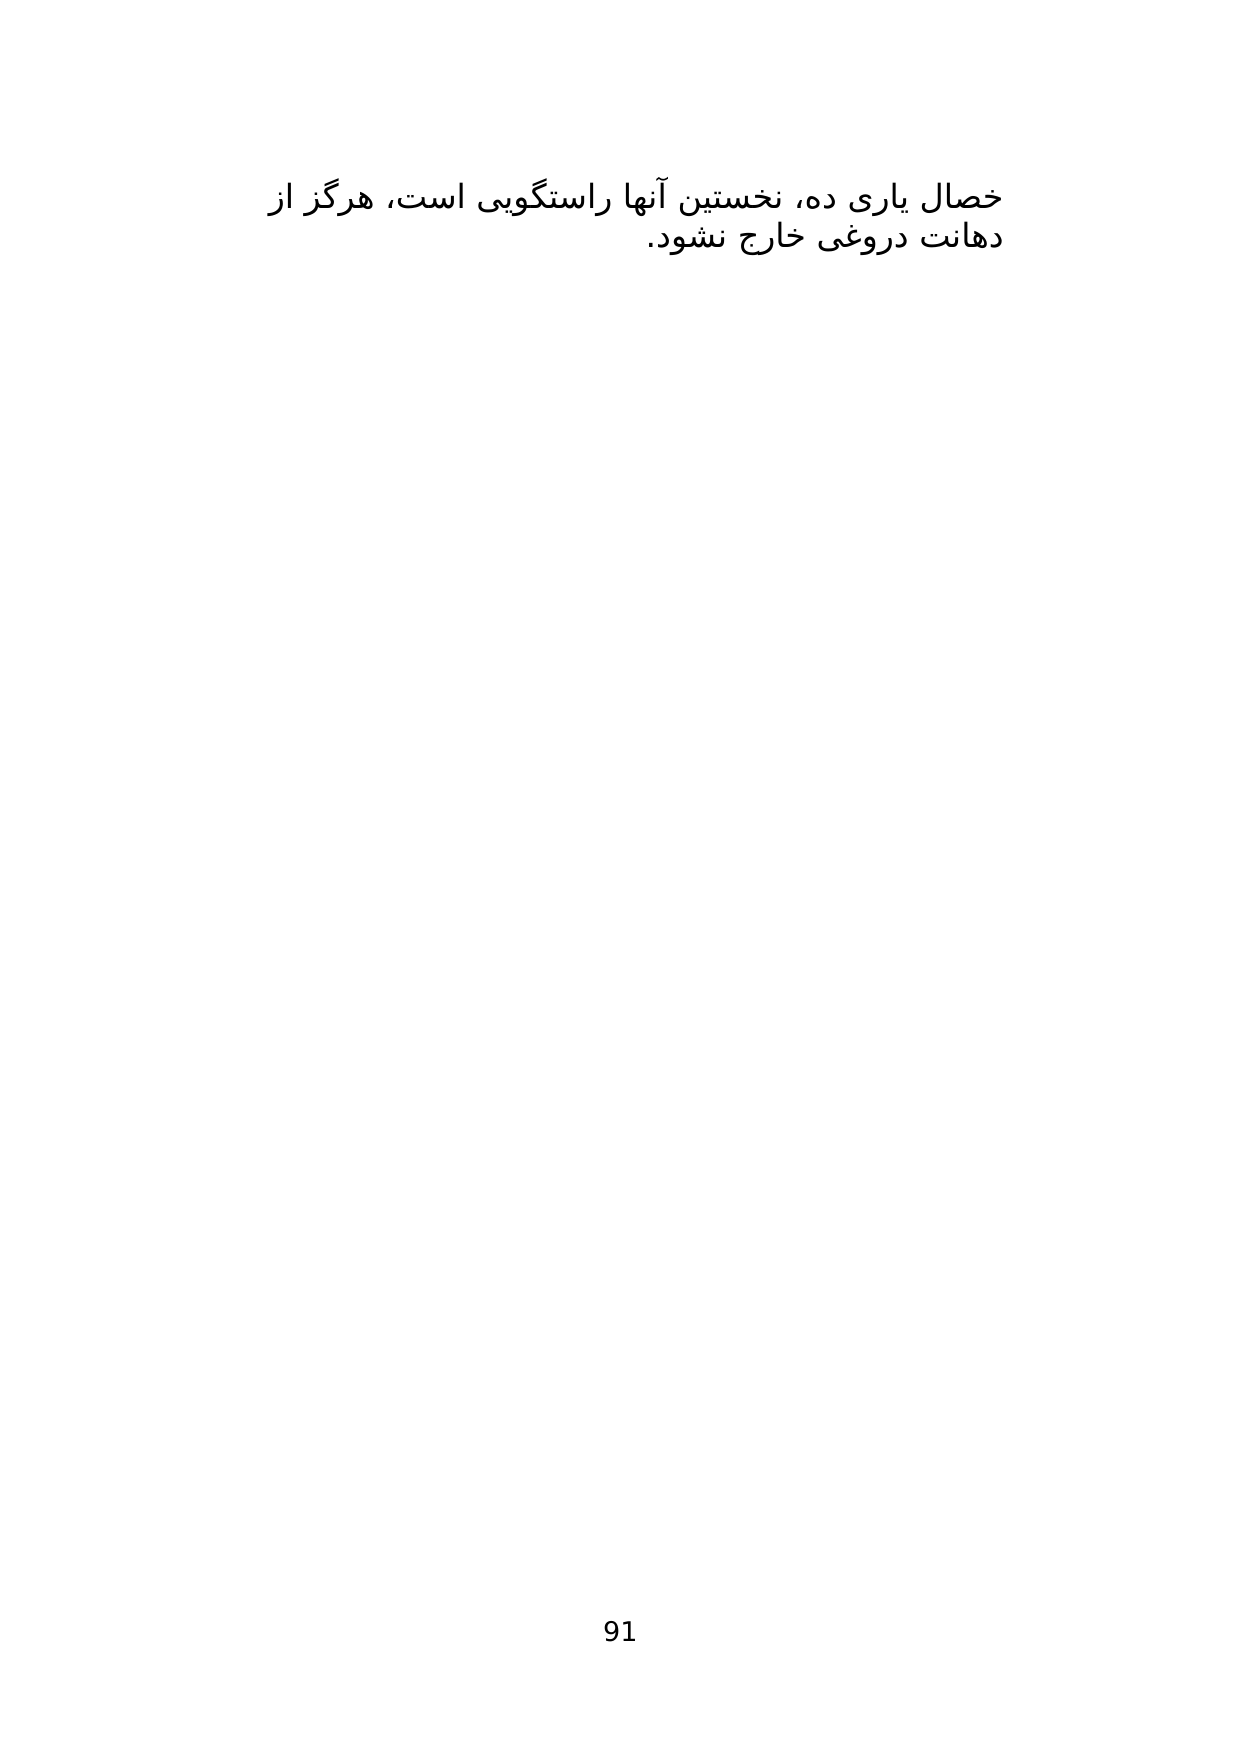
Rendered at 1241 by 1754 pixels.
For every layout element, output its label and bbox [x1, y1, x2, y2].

text [236, 177, 1004, 255]
